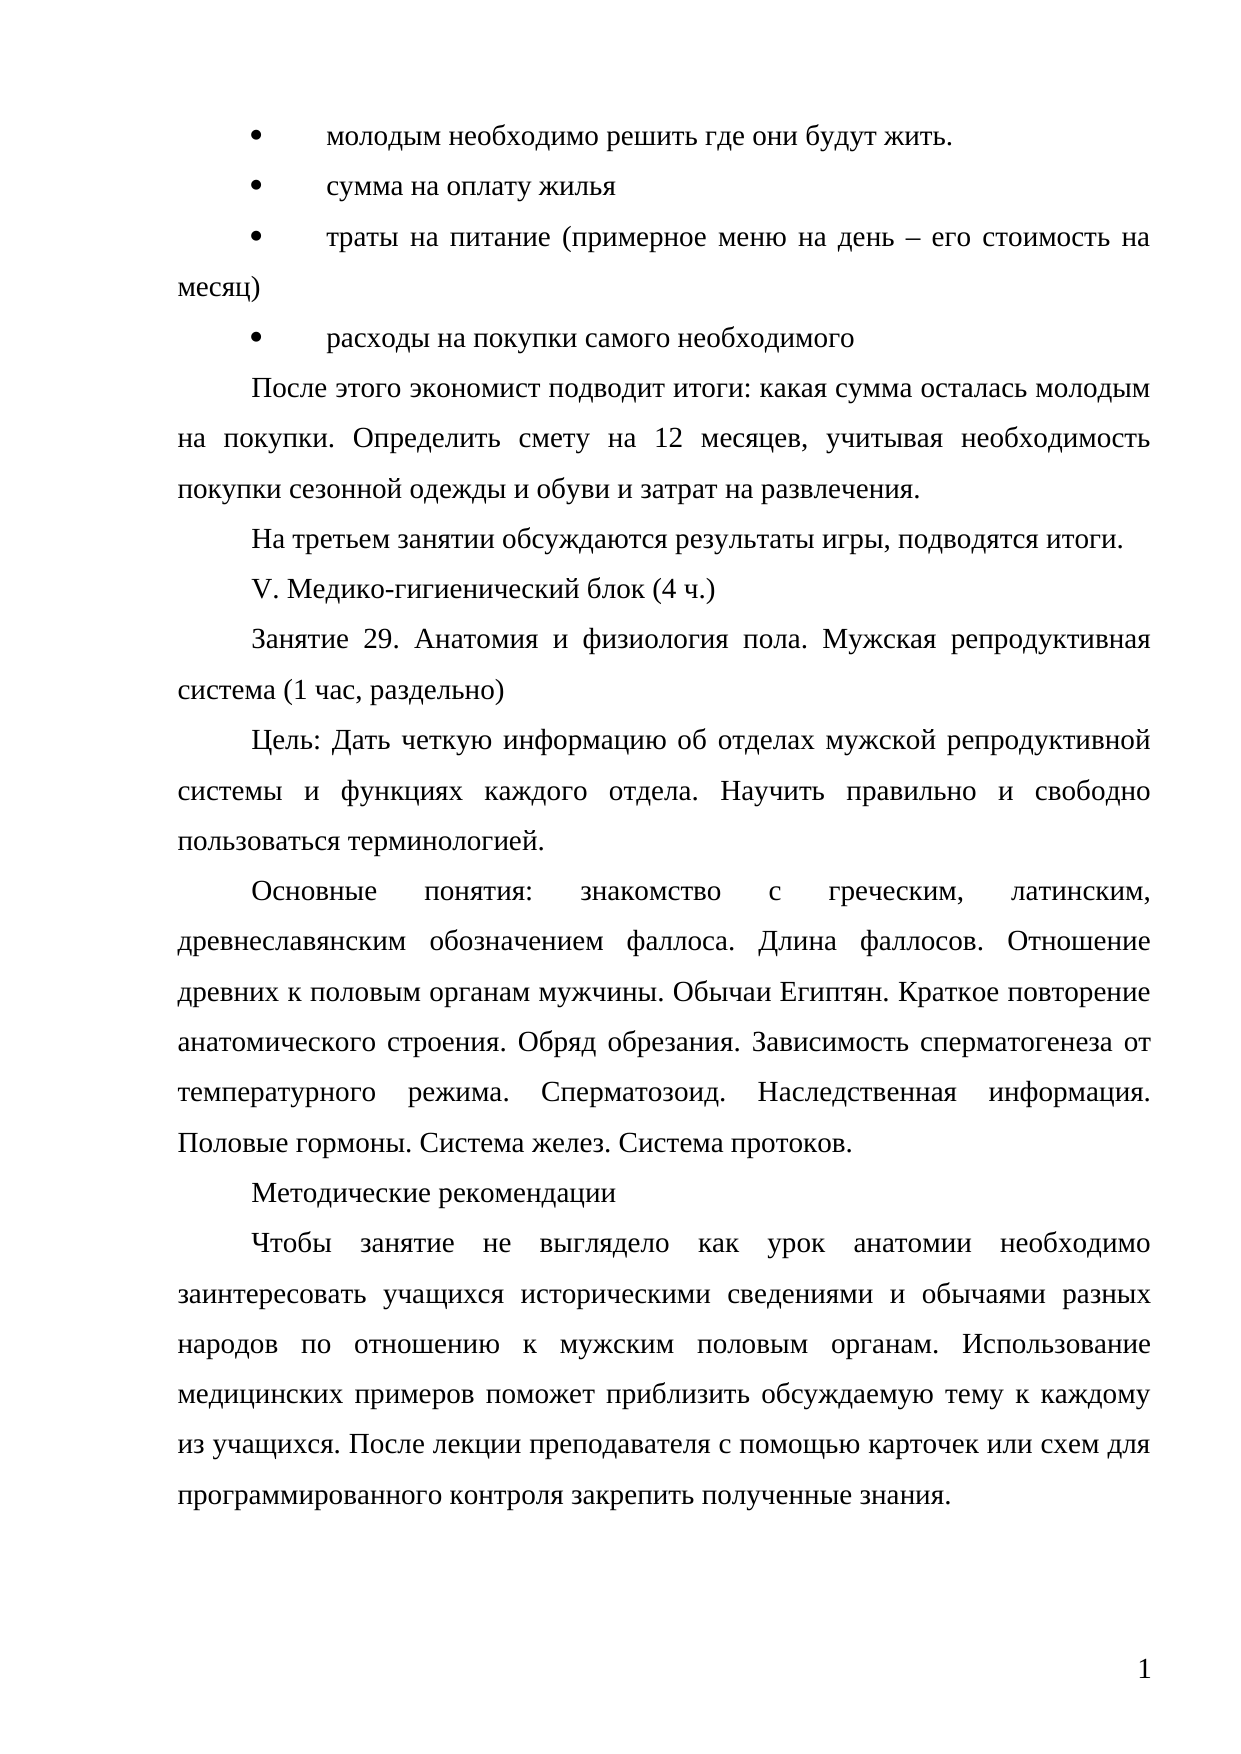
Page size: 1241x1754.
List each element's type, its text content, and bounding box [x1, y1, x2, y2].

text Чтобы занятие не выглядело как урок анатомии необходимо заинтересовать учащихся историческими сведениями и обычаями разных народов по отношению к мужским половым органам. Использование медицинских примеров поможет приблизить обсуждаемую тему к каждому из учащихся. После лекции преподавателя с помощью карточек или схем для программированного контроля закрепить полученные знания. [177, 1225, 1152, 1511]
text Основные понятия: знакомство с греческим, латинским, древнеславянским обозначением фаллоса. Длина фаллосов. Отношение древних к половым органам мужчины. Обычаи Египтян. Краткое повторение анатомического строения. Обряд обрезания. Зависимость сперматогенеза от температурного режима. Сперматозоид. Наследственная информация. Половые гормоны. Система желез. Система протоков. [177, 873, 1152, 1158]
list молодым необходимо решить где они будут жить. [177, 118, 1152, 152]
list сумма на оплату жилья [177, 168, 1152, 202]
text Цель: Дать четкую информацию об отделах мужской репродуктивной системы и функциях каждого отдела. Научить правильно и свободно пользоваться терминологией. [177, 722, 1152, 856]
list расходы на покупки самого необходимого [177, 320, 1152, 353]
text После этого экономист подводит итоги: какая сумма осталась молодым на покупки. Определить смету на 12 месяцев, учитывая необходимость покупки сезонной одежды и обуви и затрат на развлечения. [177, 370, 1152, 504]
text Занятие 29. Анатомия и физиология пола. Мужская репродуктивная система (1 час, раздельно) [177, 622, 1152, 706]
list траты на питание (примерное меню на день – его стоимость на месяц) [177, 219, 1152, 303]
text Методические рекомендации [177, 1175, 1152, 1209]
text На третьем занятии обсуждаются результаты игры, подводятся итоги. [177, 521, 1152, 554]
text V. Медико-гигиенический блок (4 ч.) [177, 571, 1152, 605]
